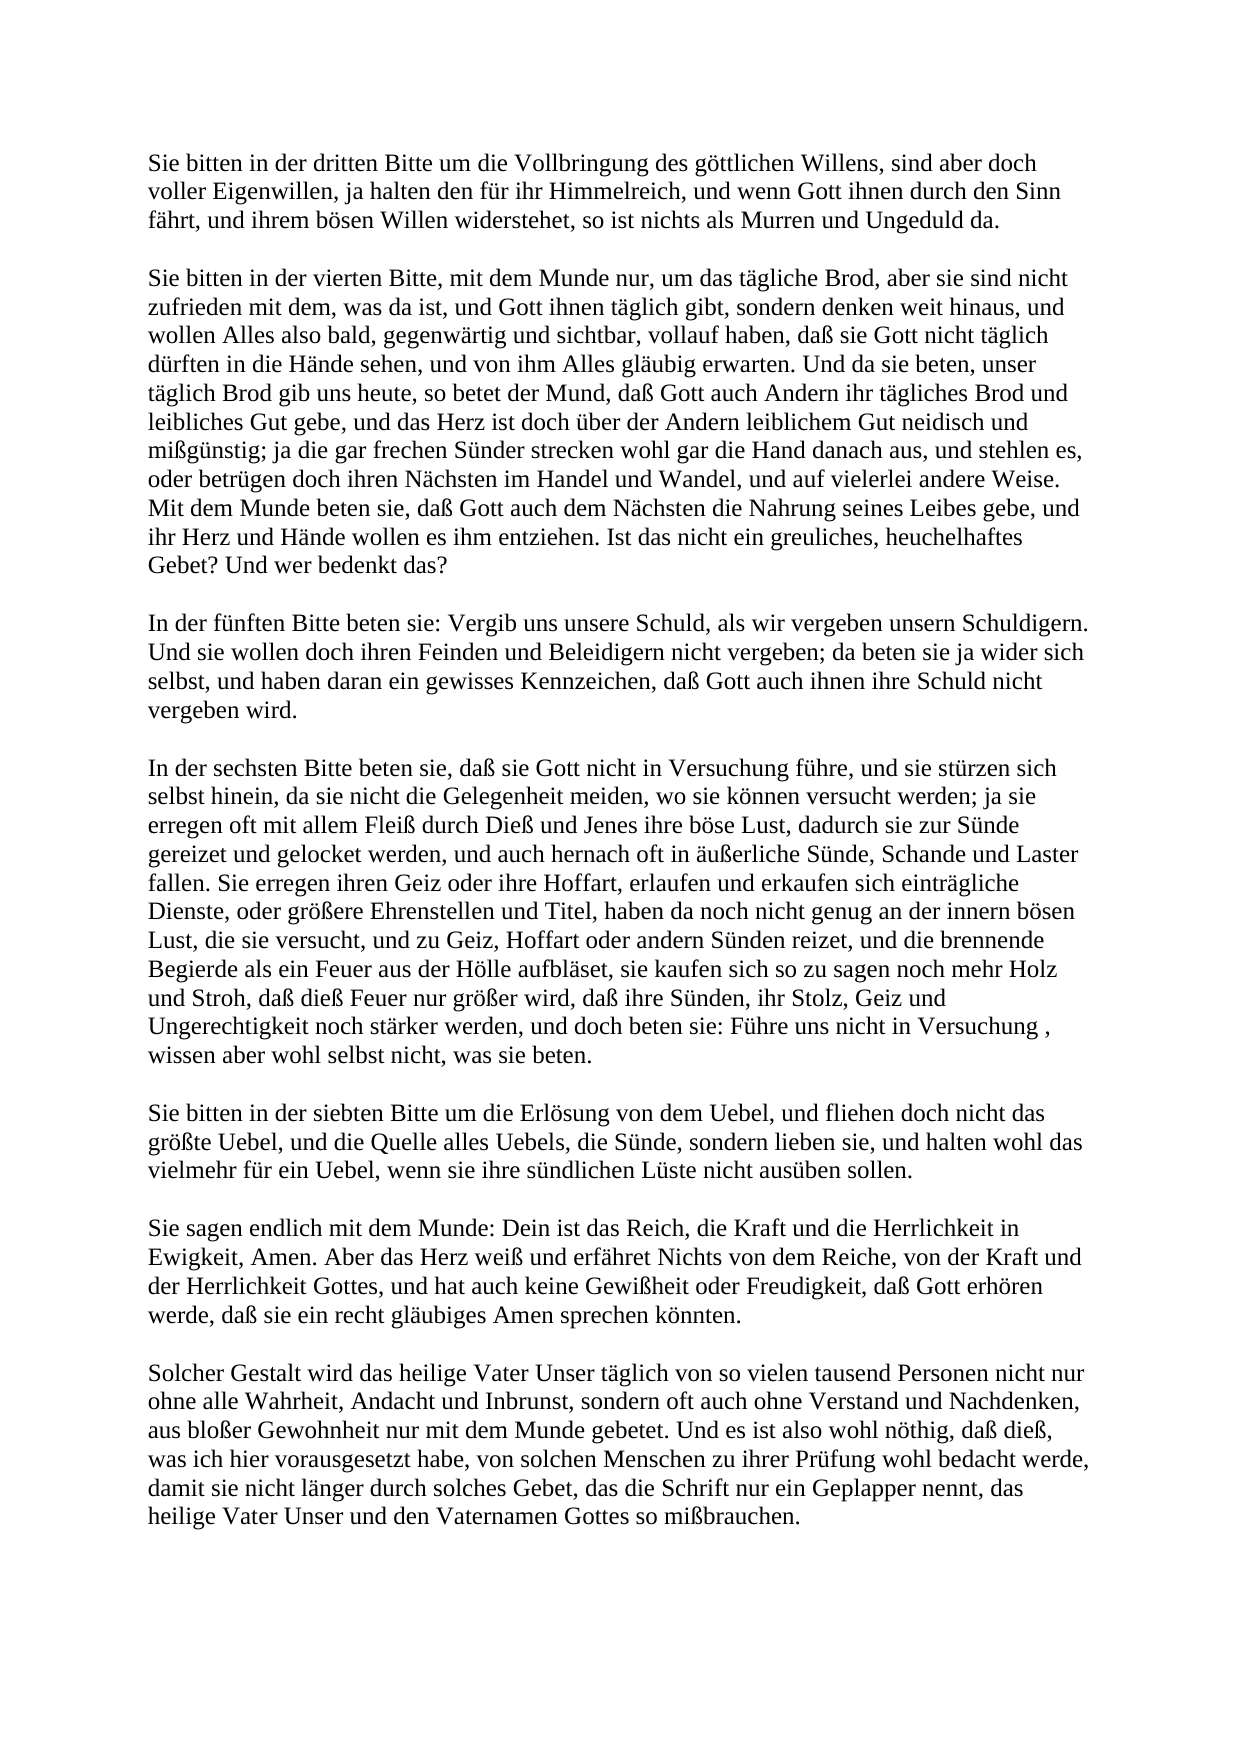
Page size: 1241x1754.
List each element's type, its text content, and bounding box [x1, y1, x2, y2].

text In der fünften Bitte beten sie: Vergib uns unsere Schuld, als wir vergeben unsern Schuldigern. Und sie wollen doch ihren Feinden und Beleidigern nicht vergeben; da beten sie ja wider sich selbst, und haben daran ein gewisses Kennzeichen, daß Gott auch ihnen ihre Schuld nicht vergeben wird. [148, 608, 1093, 723]
text Sie bitten in der vierten Bitte, mit dem Munde nur, um das tägliche Brod, aber sie sind nicht zufrieden mit dem, was da ist, und Gott ihnen täglich gibt, sondern denken weit hinaus, und wollen Alles also bald, gegenwärtig und sichtbar, vollauf haben, daß sie Gott nicht täglich dürften in die Hände sehen, und von ihm Alles gläubig erwarten. Und da sie beten, unser täglich Brod gib uns heute, so betet der Mund, daß Gott auch Andern ihr tägliches Brod und leibliches Gut gebe, und das Herz ist doch über der Andern leiblichem Gut neidisch und mißgünstig; ja die gar frechen Sünder strecken wohl gar die Hand danach aus, und stehlen es, oder betrügen doch ihren Nächsten im Handel und Wandel, und auf vielerlei andere Weise. Mit dem Munde beten sie, daß Gott auch dem Nächsten die Nahrung seines Leibes gebe, und ihr Herz und Hände wollen es ihm entziehen. Ist das nicht ein greuliches, heuchelhaftes Gebet? Und wer bedenkt das? [148, 263, 1093, 579]
text Sie sagen endlich mit dem Munde: Dein ist das Reich, die Kraft und die Herrlichkeit in Ewigkeit, Amen. Aber das Herz weiß und erfähret Nichts von dem Reiche, von der Kraft und der Herrlichkeit Gottes, und hat auch keine Gewißheit oder Freudigkeit, daß Gott erhören werde, daß sie ein recht gläubiges Amen sprechen könnten. [148, 1213, 1093, 1328]
text In der sechsten Bitte beten sie, daß sie Gott nicht in Versuchung führe, und sie stürzen sich selbst hinein, da sie nicht die Gelegenheit meiden, wo sie können versucht werden; ja sie erregen oft mit allem Fleiß durch Dieß und Jenes ihre böse Lust, dadurch sie zur Sünde gereizet und gelocket werden, und auch hernach oft in äußerliche Sünde, Schande und Laster fallen. Sie erregen ihren Geiz oder ihre Hoffart, erlaufen und erkaufen sich einträgliche Dienste, oder größere Ehrenstellen und Titel, haben da noch nicht genug an der innern bösen Lust, die sie versucht, und zu Geiz, Hoffart oder andern Sünden reizet, und die brennende Begierde als ein Feuer aus der Hölle aufbläset, sie kaufen sich so zu sagen noch mehr Holz und Stroh, daß dieß Feuer nur größer wird, daß ihre Sünden, ihr Stolz, Geiz und Ungerechtigkeit noch stärker werden, und doch beten sie: Führe uns nicht in Versuchung , wissen aber wohl selbst nicht, was sie beten. [148, 753, 1093, 1069]
text Sie bitten in der siebten Bitte um die Erlösung von dem Uebel, und fliehen doch nicht das größte Uebel, und die Quelle alles Uebels, die Sünde, sondern lieben sie, und halten wohl das vielmehr für ein Uebel, wenn sie ihre sündlichen Lüste nicht ausüben sollen. [148, 1098, 1093, 1184]
text Solcher Gestalt wird das heilige Vater Unser täglich von so vielen tausend Personen nicht nur ohne alle Wahrheit, Andacht und Inbrunst, sondern oft auch ohne Verstand und Nachdenken, aus bloßer Gewohnheit nur mit dem Munde gebetet. Und es ist also wohl nöthig, daß dieß, was ich hier vorausgesetzt habe, von solchen Menschen zu ihrer Prüfung wohl bedacht werde, damit sie nicht länger durch solches Gebet, das die Schrift nur ein Geplapper nennt, das heilige Vater Unser und den Vaternamen Gottes so mißbrauchen. [148, 1358, 1093, 1530]
text Sie bitten in der dritten Bitte um die Vollbringung des göttlichen Willens, sind aber doch voller Eigenwillen, ja halten den für ihr Himmelreich, und wenn Gott ihnen durch den Sinn fährt, und ihrem bösen Willen widerstehet, so ist nichts als Murren und Ungeduld da. [148, 148, 1093, 234]
